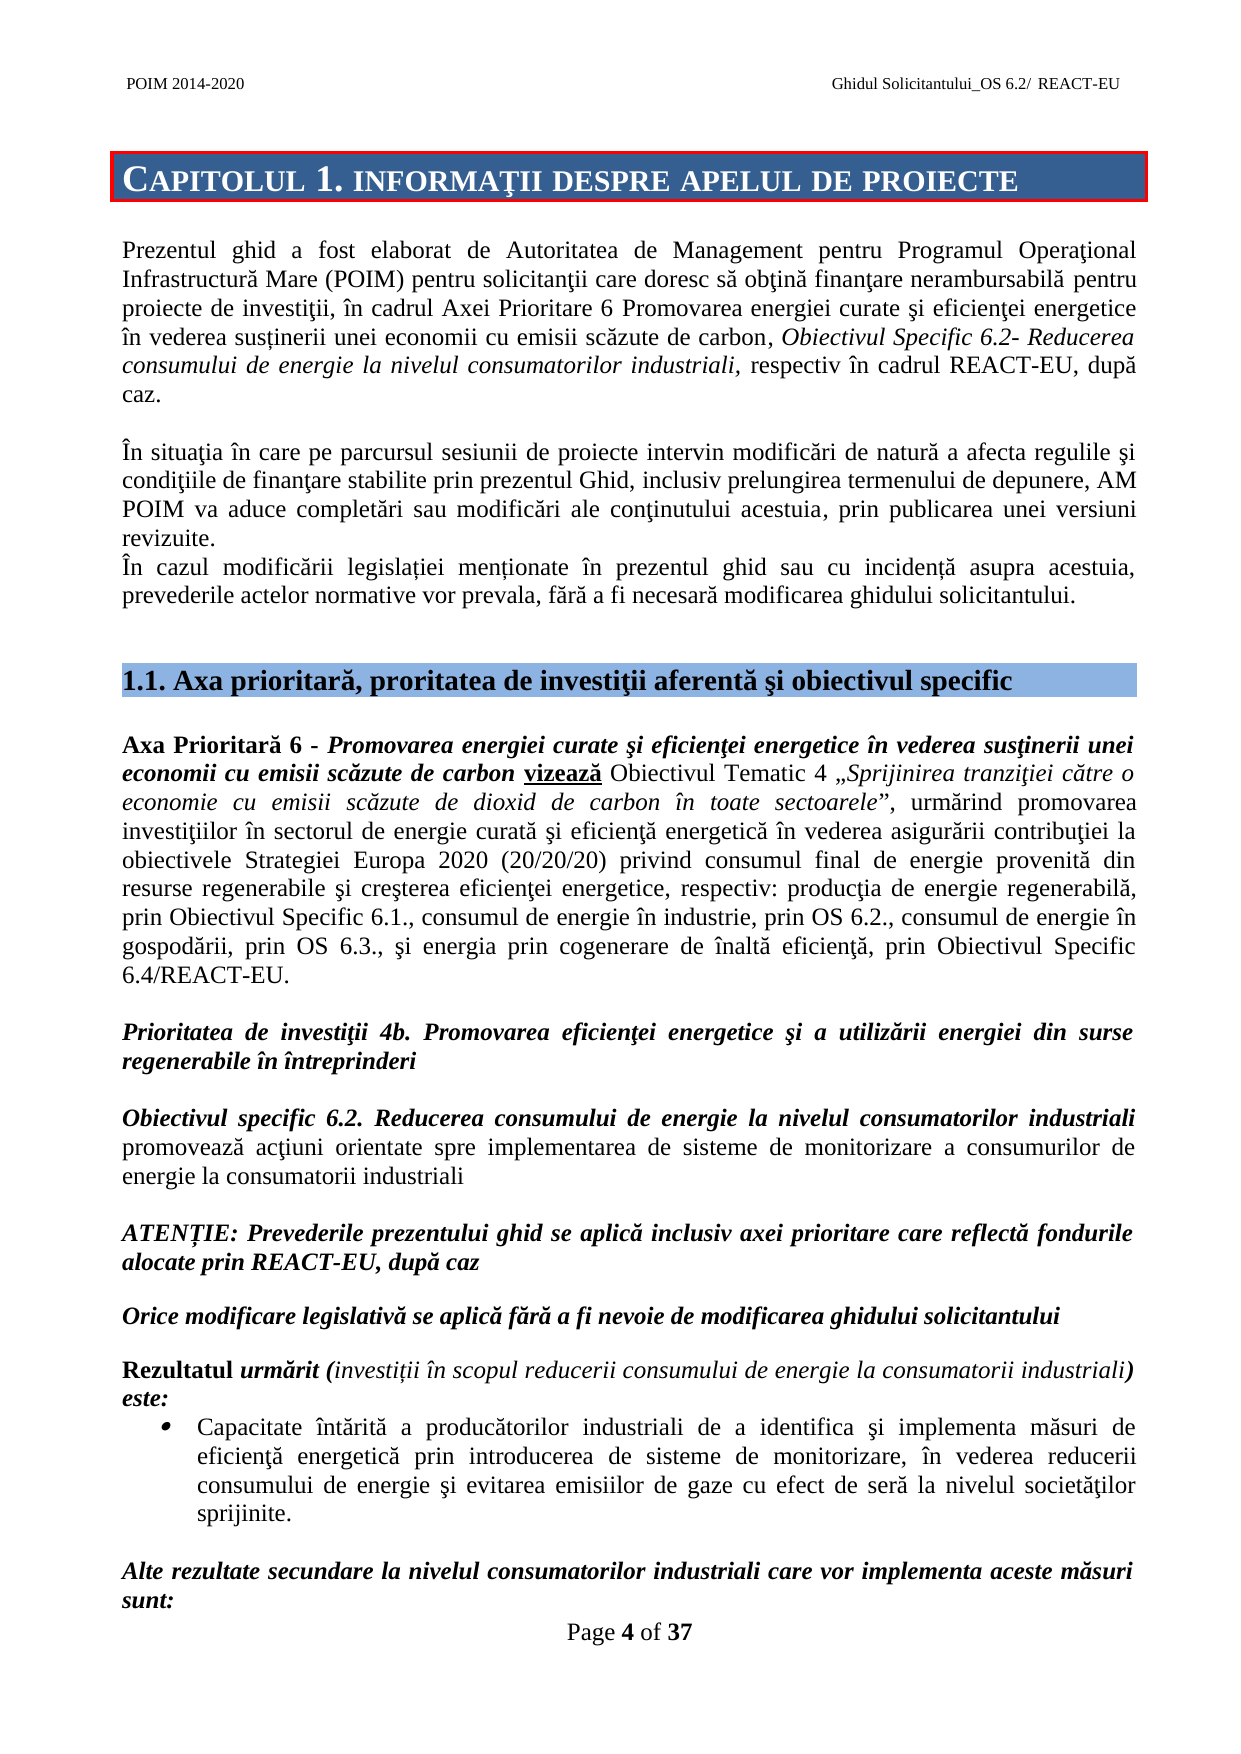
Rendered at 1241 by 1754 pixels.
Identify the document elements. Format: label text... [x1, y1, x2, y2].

text Orice modificare legislativă se aplică fără a fi nevoie de modificarea ghidului solicitantului [122, 1301, 1137, 1330]
list Capacitate întărită a producătorilor industriali de a identifica şi implementa măsuri de eficienţă energetică prin introducerea de sisteme de monitorizare, în vederea reducerii consumului de energie şi evitarea emisiilor de gaze cu efect de seră la nivelul societăţilor sprijinite. [159, 1412, 1137, 1527]
text Prioritatea de investiţii 4b. Promovarea eficienţei energetice şi a utilizării energiei din surse regenerabile în întreprinderi [122, 1017, 1137, 1075]
subtitle 1.1. Axa prioritară, proritatea de investiţii aferentă şi obiectivul specific [122, 663, 1137, 697]
text Rezultatul urmărit (investiții în scopul reducerii consumului de energie la consumatorii industriali) este: [122, 1355, 1137, 1412]
text ATENȚIE: Prevederile prezentului ghid se aplică inclusiv axei prioritare care reflectă fondurile alocate prin REACT-EU, după caz [122, 1218, 1137, 1276]
text În situaţia în care pe parcursul sesiunii de proiecte intervin modificări de natură a afecta regulile şi condiţiile de finanţare stabilite prin prezentul Ghid, inclusiv prelungirea termenului de depunere, AM POIM va aduce completări sau modificări ale conţinutului acestuia, prin publicarea unei versiuni revizuite. [122, 437, 1137, 552]
list Axa Prioritară 6 - Promovarea energiei curate şi eficienţei energetice în vederea susţinerii unei economii cu emisii scăzute de carbon vizează Obiectivul Tematic 4 „Sprijinirea tranziţiei către o economie cu emisii scăzute de dioxid de carbon în toate sectoarele”, urmărind promovarea investiţiilor în sectorul de energie curată şi eficienţă energetică în vederea asigurării contribuţiei la obiectivele Strategiei Europa 2020 (20/20/20) privind consumul final de energie provenită din resurse regenerabile şi creşterea eficienţei energetice, respectiv: producţia de energie regenerabilă, prin Obiectivul Specific 6.1., consumul de energie în industrie, prin OS 6.2., consumul de energie în gospodării, prin OS 6.3., şi energia prin cogenerare de înaltă eficienţă, prin Obiectivul Specific 6.4/REACT-EU. [122, 730, 1137, 988]
text Capitolul 1. informaţii despre apelul de proiecte [114, 154, 1145, 199]
text Prezentul ghid a fost elaborat de Autoritatea de Management pentru Programul Operaţional Infrastructură Mare (POIM) pentru solicitanţii care doresc să obţină finanţare nerambursabilă pentru proiecte de investiţii, în cadrul Axei Prioritare 6 Promovarea energiei curate şi eficienţei energetice în vederea susținerii unei economii cu emisii scăzute de carbon, Obiectivul Specific 6.2- Reducerea consumului de energie la nivelul consumatorilor industriali, respectiv în cadrul REACT-EU, după caz. [122, 236, 1137, 408]
text În cazul modificării legislației menționate în prezentul ghid sau cu incidență asupra acestuia, prevederile actelor normative vor prevala, fără a fi necesară modificarea ghidului solicitantului. [122, 552, 1137, 609]
text Obiectivul specific 6.2. Reducerea consumului de energie la nivelul consumatorilor industriali promovează acţiuni orientate spre implementarea de sisteme de monitorizare a consumurilor de energie la consumatorii industriali [122, 1103, 1137, 1190]
text Alte rezultate secundare la nivelul consumatorilor industriali care vor implementa aceste măsuri sunt: [122, 1556, 1137, 1613]
